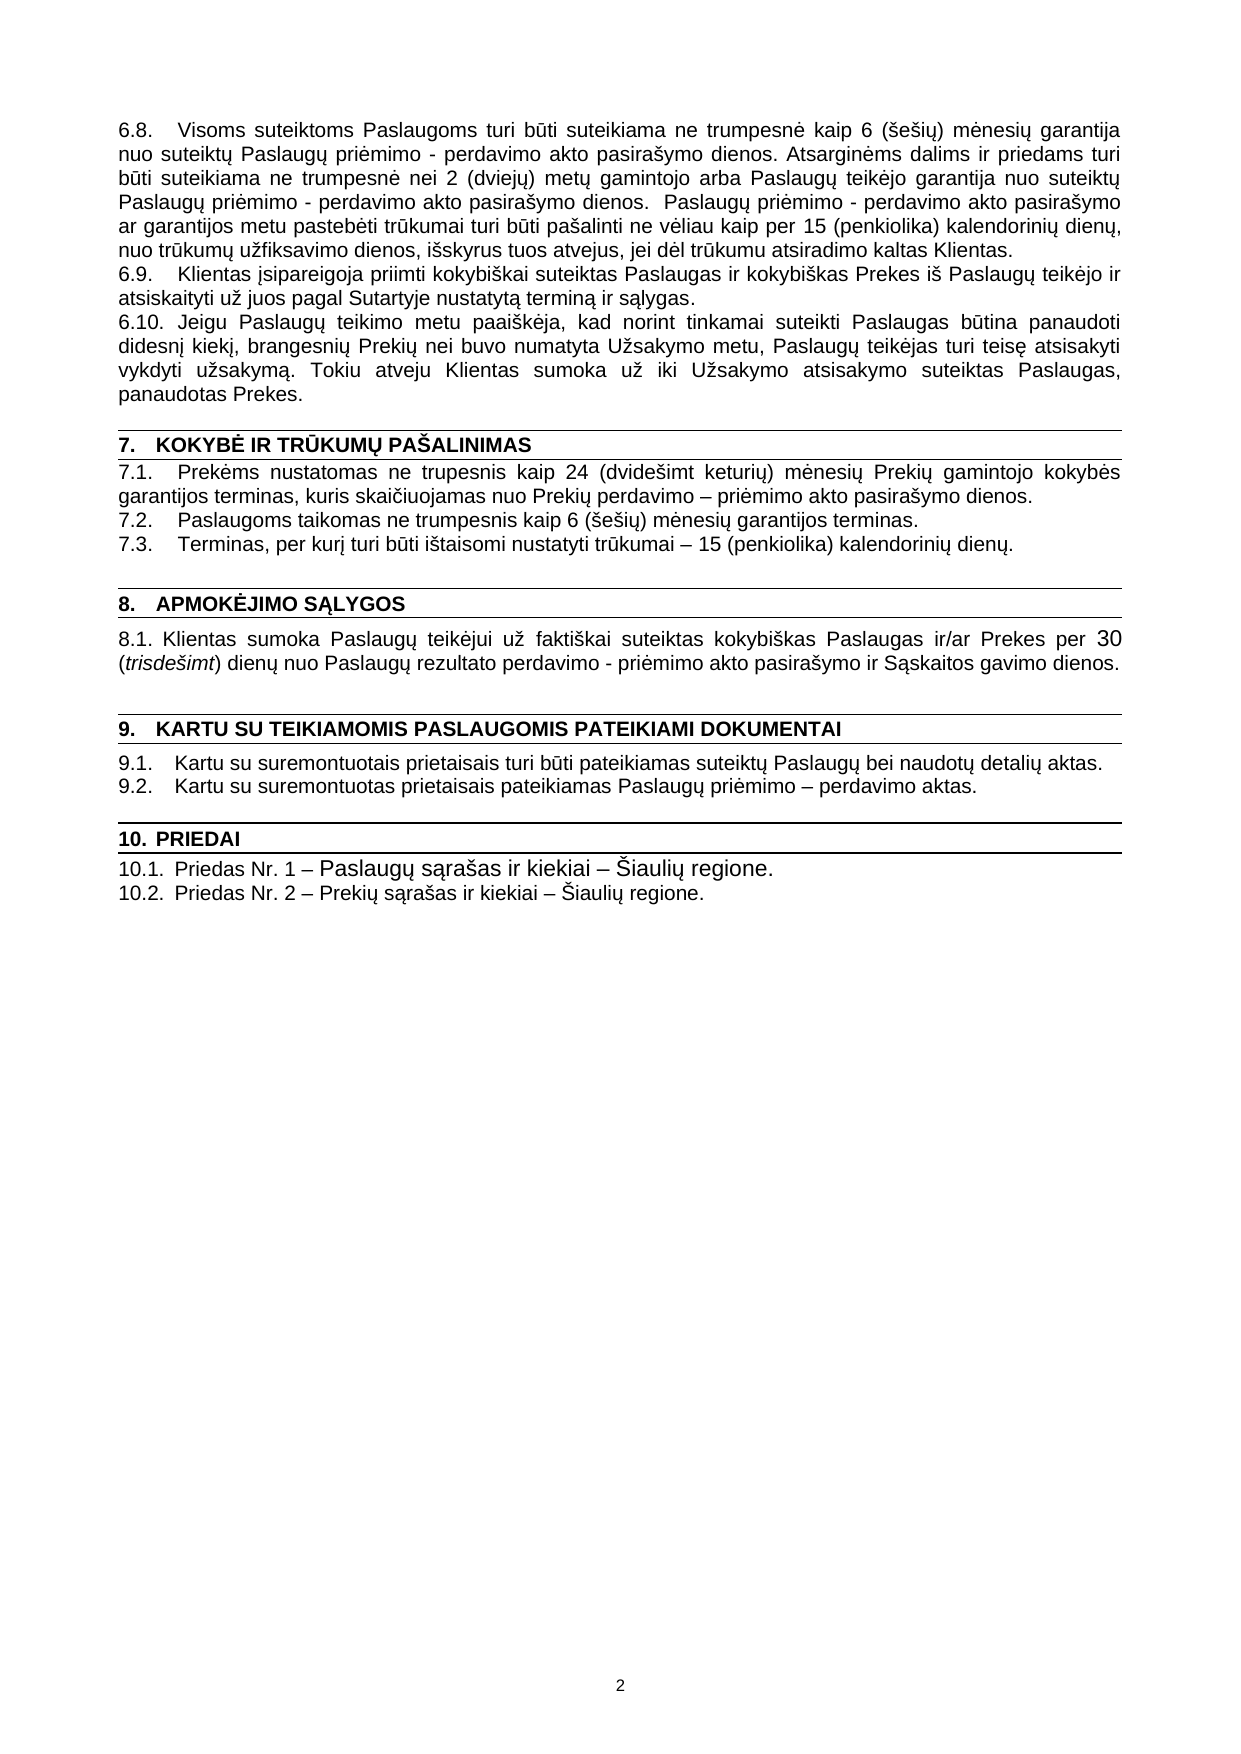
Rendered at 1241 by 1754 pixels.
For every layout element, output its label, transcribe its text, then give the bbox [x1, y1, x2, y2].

list Visoms suteiktoms Paslaugoms turi būti suteikiama ne trumpesnė kaip 6 (šešių) mėnesių garantija nuo suteiktų Paslaugų priėmimo - perdavimo akto pasirašymo dienos. Atsarginėms dalims ir priedams turi būti suteikiama ne trumpesnė nei 2 (dviejų) metų gamintojo arba Paslaugų teikėjo garantija nuo suteiktų Paslaugų priėmimo - perdavimo akto pasirašymo dienos. Paslaugų priėmimo - perdavimo akto pasirašymo ar garantijos metu pastebėti trūkumai turi būti pašalinti ne vėliau kaip per 15 (penkiolika) kalendorinių dienų, nuo trūkumų užfiksavimo dienos, išskyrus tuos atvejus, jei dėl trūkumu atsiradimo kaltas Klientas. [118, 118, 1122, 262]
list Klientas įsipareigoja priimti kokybiškai suteiktas Paslaugas ir kokybiškas Prekes iš Paslaugų teikėjo ir atsiskaityti už juos pagal Sutartyje nustatytą terminą ir sąlygas. [118, 262, 1122, 310]
list Priedas Nr. 1 – [118, 854, 1122, 881]
list Paslaugoms taikomas ne trumpesnis kaip 6 (šešių) mėnesių garantijos terminas. [118, 508, 1122, 532]
list Kartu su suremontuotais prietaisais turi būti pateikiamas suteiktų Paslaugų bei naudotų detalių aktas. [118, 750, 1122, 774]
list Jeigu Paslaugų teikimo metu paaiškėja, kad norint tinkamai suteikti Paslaugas būtina panaudoti didesnį kiekį, brangesnių Prekių nei buvo numatyta Užsakymo metu, Paslaugų teikėjas turi teisę atsisakyti vykdyti užsakymą. Tokiu atveju Klientas sumoka už iki Užsakymo atsisakymo suteiktas Paslaugas, panaudotas Prekes. [118, 310, 1122, 406]
list Priedas Nr. 2 – Prekių sąrašas ir kiekiai – Šiaulių regione. [118, 881, 1122, 905]
list KARTU SU TEIKIAMOMIS PASLAUGOMIS PATEIKIAMI DOKUMENTAI [118, 715, 1122, 743]
list KOKYBĖ IR TRŪKUMŲ PAŠALINIMAS [118, 431, 1122, 459]
list APMOKĖJIMO SĄLYGOS [118, 589, 1122, 617]
list Prekėms nustatomas ne trupesnis kaip 24 (dvidešimt keturių) mėnesių Prekių gamintojo kokybės garantijos terminas, kuris skaičiuojamas nuo Prekių perdavimo – priėmimo akto pasirašymo dienos. [118, 460, 1122, 508]
list Kartu su suremontuotas prietaisais pateikiamas Paslaugų priėmimo – perdavimo aktas. [118, 774, 1122, 798]
list Terminas, per kurį turi būti ištaisomi nustatyti trūkumai – 15 (penkiolika) kalendorinių dienų. [118, 532, 1122, 556]
list PRIEDAI [118, 824, 1122, 852]
list Klientas sumoka Paslaugų teikėjui už suteiktas kokybiškas Paslaugas ir/ar Prekes per (trisdešimt) nuo Paslaugų rezultato perdavimo - priėmimo akto pasirašymo ir Sąskaitos gavimo dienos. [118, 625, 1122, 675]
